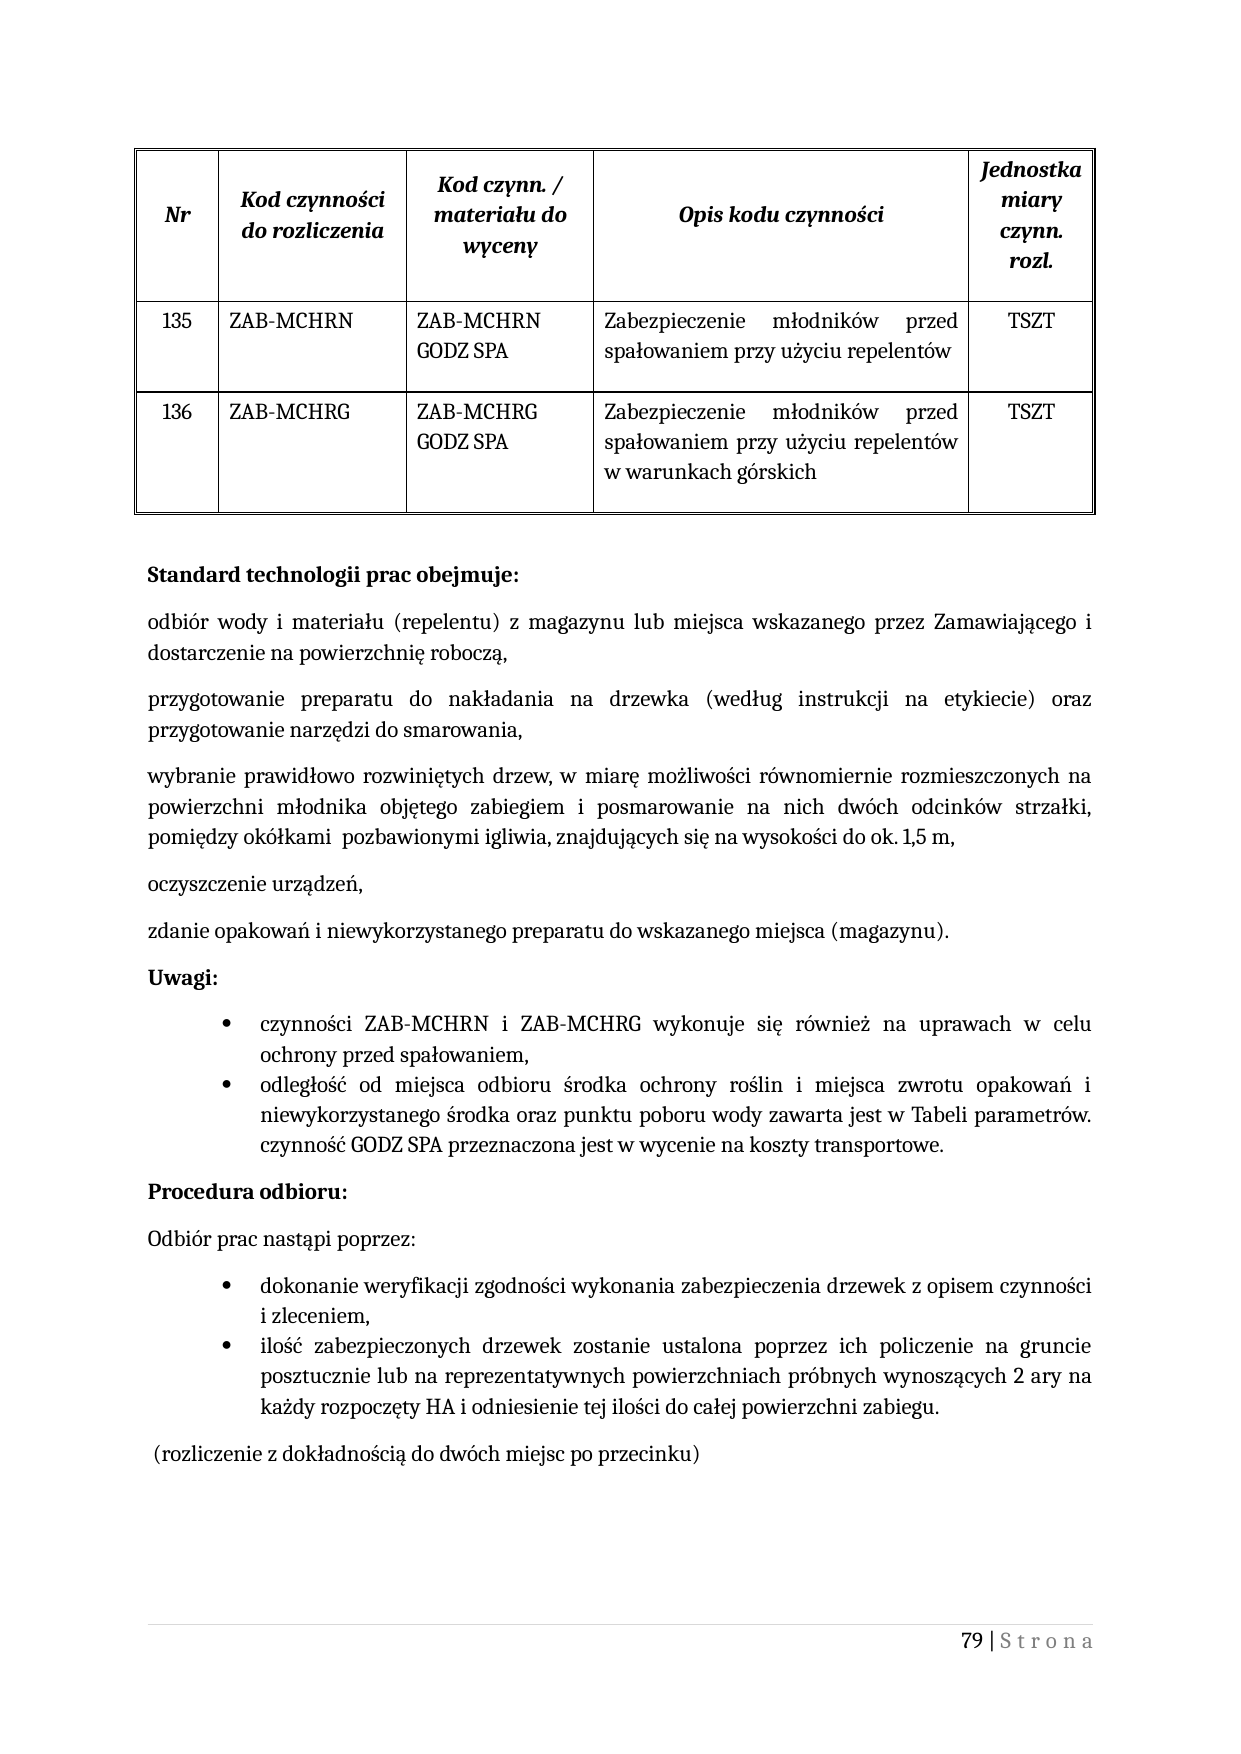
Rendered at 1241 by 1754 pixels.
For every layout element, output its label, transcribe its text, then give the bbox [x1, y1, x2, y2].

text (rozliczenie z dokładnością do dwóch miejsc po przecinku) [148, 1440, 1093, 1467]
text Uwagi: [148, 964, 1093, 991]
text odbiór wody i materiału (repelentu) z magazynu lub miejsca wskazanego przez Zamawiającego i dostarczenie na powierzchnię roboczą, [148, 609, 1093, 666]
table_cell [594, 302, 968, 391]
list ilość zabezpieczonych drzewek zostanie ustalona poprzez ich policzenie na gruncie posztucznie lub na reprezentatywnych powierzchniach próbnych wynoszących 2 ary na każdy rozpoczęty HA i odniesienie tej ilości do całej powierzchni zabiegu. [223, 1333, 1093, 1420]
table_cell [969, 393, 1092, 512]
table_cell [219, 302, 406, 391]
text przygotowanie preparatu do nakładania na drzewka (według instrukcji na etykiecie) oraz przygotowanie narzędzi do smarowania, [148, 686, 1093, 743]
text Procedura odbioru: [148, 1179, 1093, 1205]
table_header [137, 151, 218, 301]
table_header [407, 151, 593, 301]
text Odbiór prac nastąpi poprzez: [148, 1226, 1093, 1252]
text Standard technologii prac obejmuje: [148, 562, 1093, 588]
text zdanie opakowań i niewykorzystanego preparatu do wskazanego miejsca (magazynu). [148, 917, 1093, 944]
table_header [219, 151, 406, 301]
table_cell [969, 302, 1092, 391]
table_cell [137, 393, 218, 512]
text wybranie prawidłowo rozwiniętych drzew, w miarę możliwości równomiernie rozmieszczonych na powierzchni młodnika objętego zabiegiem i posmarowanie na nich dwóch odcinków strzałki, pomiędzy okółkami pozbawionymi igliwia, znajdujących się na wysokości do ok. 1,5 m, [148, 763, 1093, 850]
list dokonanie weryfikacji zgodności wykonania zabezpieczenia drzewek z opisem czynności i zleceniem, [223, 1273, 1093, 1329]
list czynności ZAB-MCHRN i ZAB-MCHRG wykonuje się również na uprawach w celu ochrony przed spałowaniem, [223, 1011, 1093, 1068]
list odległość od miejsca odbioru środka ochrony roślin i miejsca zwrotu opakowań i niewykorzystanego środka oraz punktu poboru wody zawarta jest w Tabeli parametrów. czynność GODZ SPA przeznaczona jest w wycenie na koszty transportowe. [223, 1072, 1093, 1158]
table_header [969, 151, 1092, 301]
text oczyszczenie urządzeń, [148, 871, 1093, 897]
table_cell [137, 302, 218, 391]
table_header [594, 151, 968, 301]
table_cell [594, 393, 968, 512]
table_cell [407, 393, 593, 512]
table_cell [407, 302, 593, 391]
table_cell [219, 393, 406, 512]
